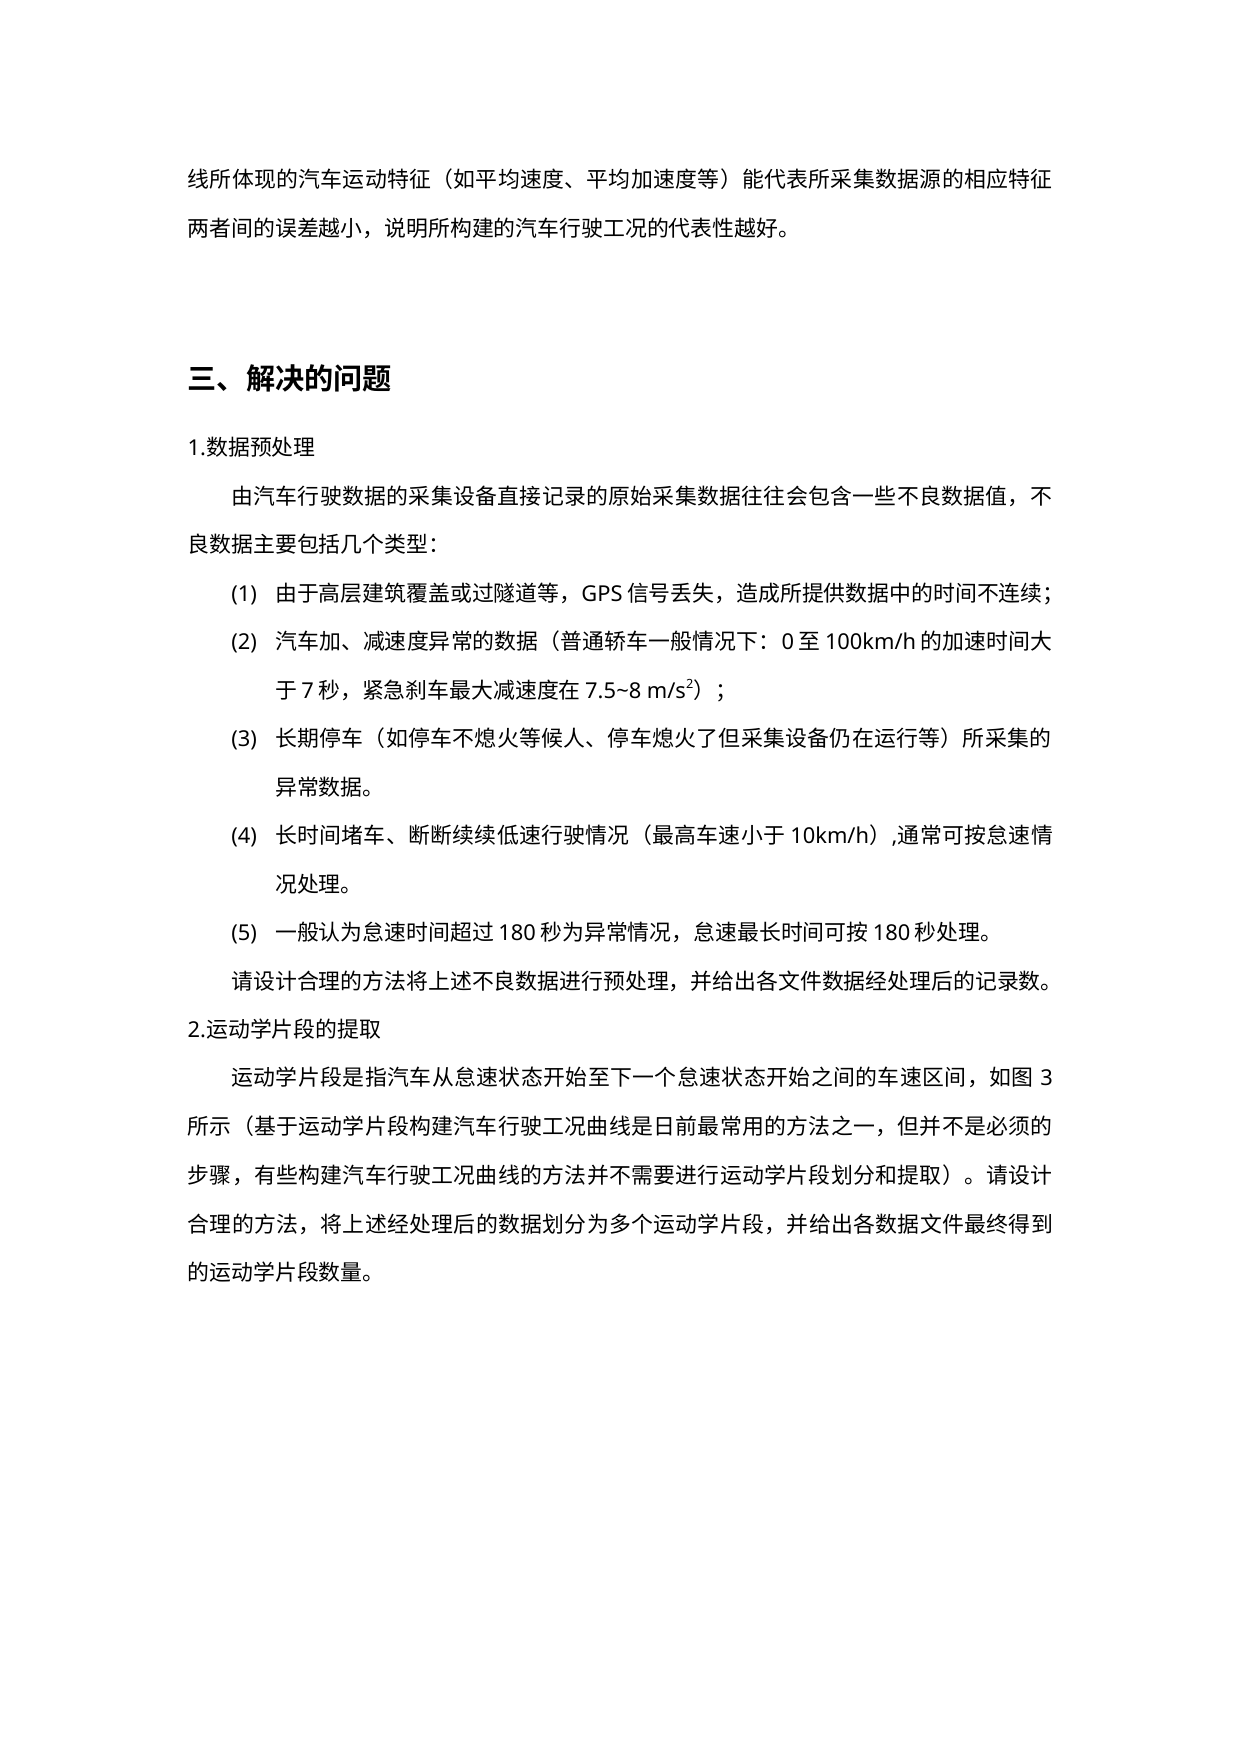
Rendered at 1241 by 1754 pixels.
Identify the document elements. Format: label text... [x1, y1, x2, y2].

text 运动学片段是指汽车从怠速状态开始至下一个怠速状态开始之间的车速区间，如图3所示（基于运动学片段构建汽车行驶工况曲线是日前最常用的方法之一，但并不是必须的步骤，有些构建汽车行驶工况曲线的方法并不需要进行运动学片段划分和提取）。请设计合理的方法，将上述经处理后的数据划分为多个运动学片段，并给出各数据文件最终得到的运动学片段数量。 [187, 1060, 1053, 1287]
list 长期停车（如停车不熄火等候人、停车熄火了但采集设备仍在运行等）所采集的异常数据。 [231, 721, 1053, 802]
text 1.数据预处理 [187, 430, 1053, 462]
list 由于高层建筑覆盖或过隧道等，GPS信号丢失，造成所提供数据中的时间不连续； [231, 575, 1053, 608]
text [187, 162, 1053, 243]
text 由汽车行驶数据的采集设备直接记录的原始采集数据往往会包含一些不良数据值，不良数据主要包括几个类型： [187, 478, 1053, 559]
text 2.运动学片段的提取 [187, 1012, 1053, 1044]
text 请设计合理的方法将上述不良数据进行预处理，并给出各文件数据经处理后的记录数。 [187, 963, 1053, 996]
list 汽车加、减速度异常的数据（普通轿车一般情况下：0至100km/h的加速时间大于7秒，紧急刹车最大减速度在7.5~8 m/s2）； [231, 624, 1053, 705]
text 三、解决的问题 [187, 344, 1053, 409]
list 一般认为怠速时间超过180秒为异常情况，怠速最长时间可按180秒处理。 [231, 915, 1053, 947]
list 长时间堵车、断断续续低速行驶情况（最高车速小于10km/h）,通常可按怠速情况处理。 [231, 818, 1053, 899]
